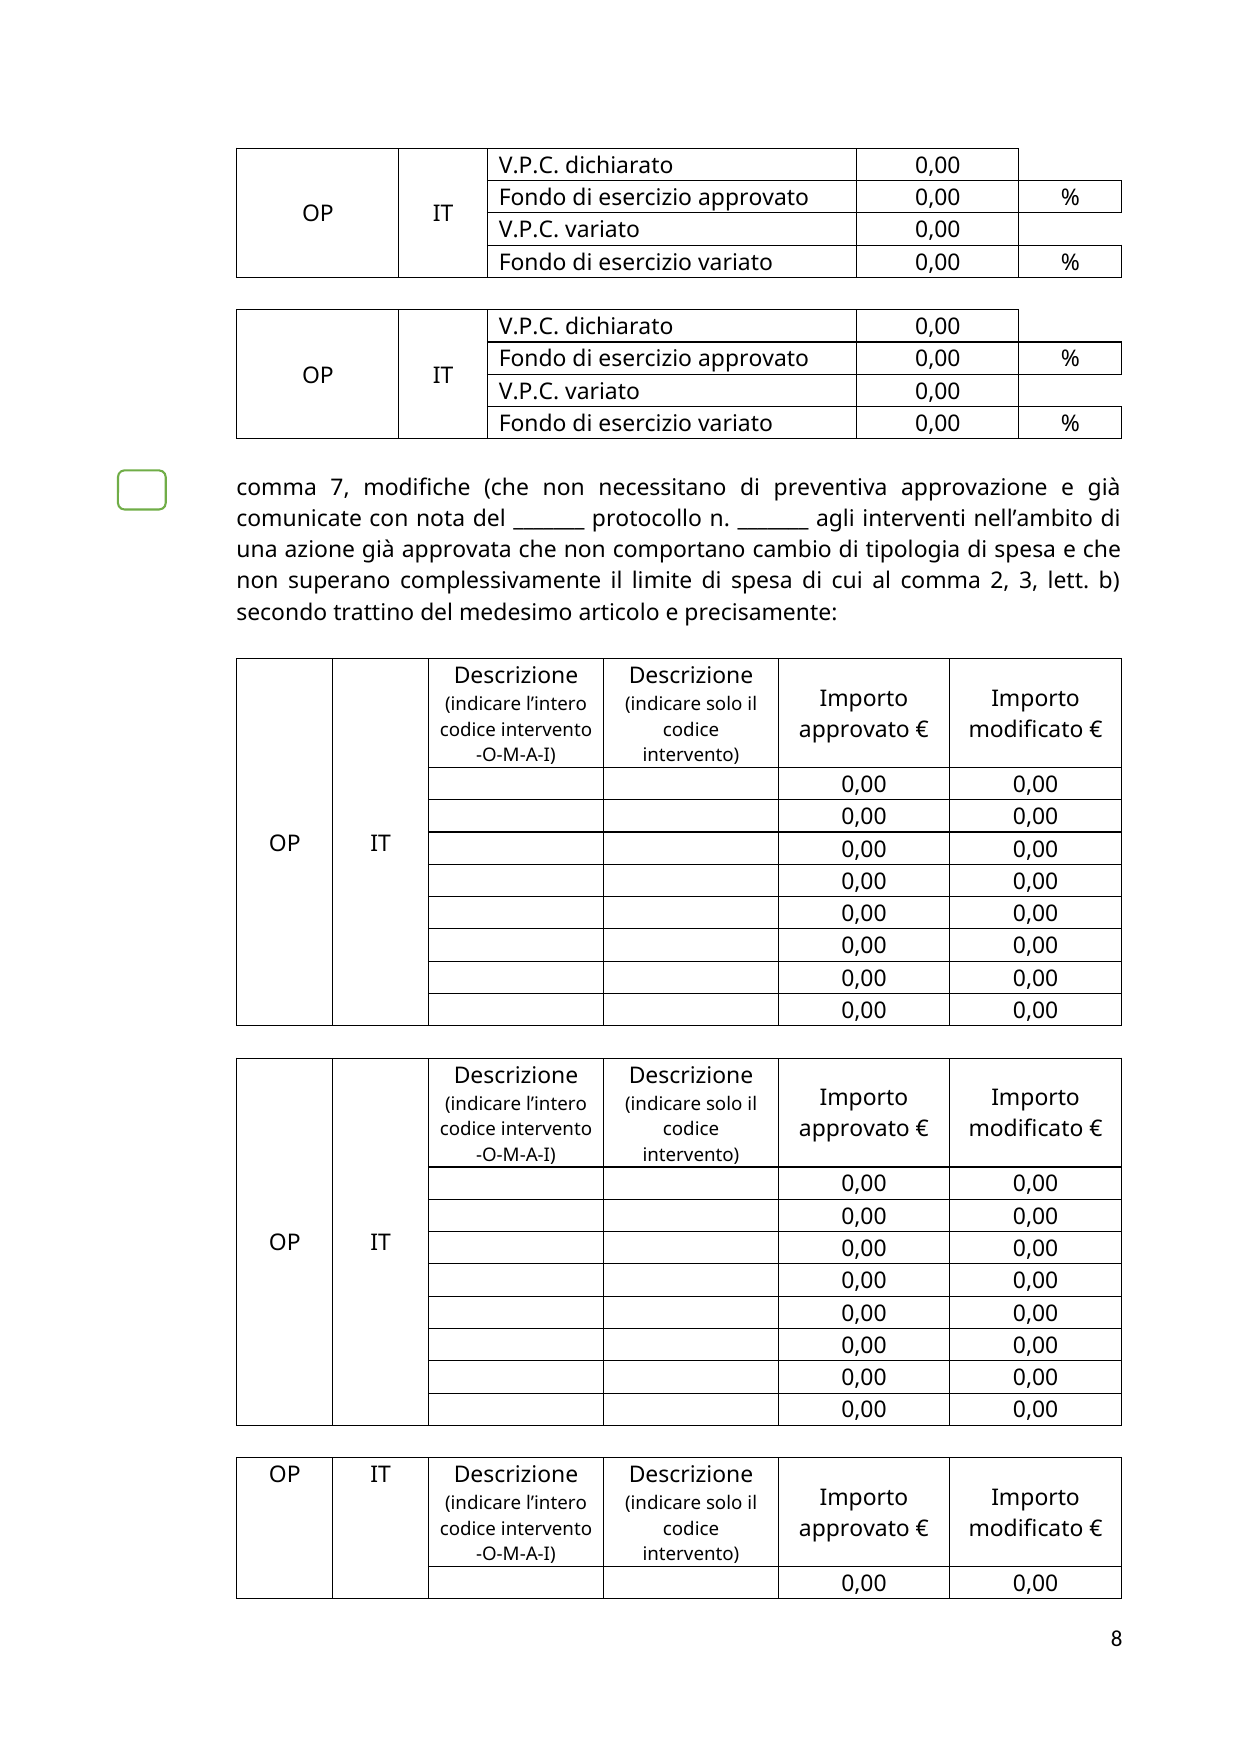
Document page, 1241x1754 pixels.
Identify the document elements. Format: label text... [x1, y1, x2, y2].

table_cell [604, 994, 778, 1025]
table_cell [429, 1329, 603, 1360]
table_header IT [399, 310, 487, 438]
table_cell 0,00 [779, 1232, 949, 1263]
table_cell [604, 833, 778, 864]
table_cell 0,00 [779, 1361, 949, 1392]
table_header Descrizione (indicare l’intero codice intervento -O-M-A-I) [429, 659, 603, 767]
table_header OP [237, 149, 398, 277]
table_cell 0,00 [779, 897, 949, 928]
table_cell [604, 897, 778, 928]
table_cell 0,00 [779, 1297, 949, 1328]
table_cell 0,00 [857, 407, 1018, 438]
table_cell 0,00 [950, 1264, 1121, 1296]
table_header 0,00 [857, 310, 1018, 341]
table_cell 0,00 [857, 246, 1018, 277]
table_header OP [237, 310, 398, 438]
table_cell [429, 768, 603, 799]
table_cell [604, 929, 778, 961]
table_cell [429, 1200, 603, 1231]
table_cell 0,00 [779, 1264, 949, 1296]
table_cell [604, 1329, 778, 1360]
table_header V.P.C. dichiarato [488, 149, 856, 180]
table_cell [429, 897, 603, 928]
table_header OP [237, 1059, 332, 1425]
table_cell [604, 1567, 778, 1598]
table_cell [604, 1264, 778, 1296]
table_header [429, 1458, 603, 1566]
table_cell 0,00 [950, 1361, 1121, 1392]
table_cell 0,00 [779, 994, 949, 1025]
table_cell 0,00 [779, 1567, 949, 1598]
table_cell [429, 800, 603, 831]
table_cell 0,00 [950, 1297, 1121, 1328]
table_cell 0,00 [950, 1168, 1121, 1199]
table_cell [604, 1394, 778, 1425]
table_cell [429, 1232, 603, 1263]
table_header IT [333, 1059, 428, 1425]
table_header Importo approvato € [779, 1458, 949, 1566]
table_cell [429, 962, 603, 993]
table_cell [604, 962, 778, 993]
table_header Importo modificato € [950, 1458, 1121, 1566]
table_cell Fondo di esercizio variato [488, 246, 856, 277]
table_cell 0,00 [950, 768, 1121, 799]
table_header Descrizione (indicare l’intero codice intervento -O-M-A-I) [429, 1059, 603, 1166]
table_cell 0,00 [950, 929, 1121, 961]
table_header 0,00 [857, 149, 1018, 180]
table_cell [429, 1297, 603, 1328]
table_cell 0,00 [950, 1232, 1121, 1263]
table_cell [429, 865, 603, 896]
table_cell 0,00 [950, 865, 1121, 896]
table_cell [429, 833, 603, 864]
table_cell 0,00 [779, 1168, 949, 1199]
table_header IT [333, 1458, 428, 1598]
table_header Importo modificato € [950, 1059, 1121, 1166]
table_cell [429, 1567, 603, 1598]
table_cell 0,00 [950, 962, 1121, 993]
table_header IT [399, 149, 487, 277]
table_cell 0,00 [950, 1329, 1121, 1360]
table_cell % [1019, 181, 1121, 212]
table_cell 0,00 [857, 343, 1018, 374]
table_cell [429, 929, 603, 961]
table_cell 0,00 [779, 800, 949, 831]
table_cell [429, 1394, 603, 1425]
table_header V.P.C. dichiarato [488, 310, 856, 341]
table_cell 0,00 [779, 1394, 949, 1425]
table_cell 0,00 [779, 833, 949, 864]
table_cell V.P.C. variato [488, 213, 856, 244]
table_cell 0,00 [950, 833, 1121, 864]
table_cell [604, 800, 778, 831]
table_cell [604, 768, 778, 799]
table_cell [604, 1361, 778, 1392]
table_cell [604, 1297, 778, 1328]
table_cell 0,00 [950, 800, 1121, 831]
table_cell 0,00 [950, 1394, 1121, 1425]
table_cell Fondo di esercizio variato [488, 407, 856, 438]
table_header Importo modificato € [950, 659, 1121, 767]
table_header Descrizione (indicare solo il codice intervento) [604, 659, 778, 767]
table_header Descrizione (indicare solo il codice intervento) [604, 1059, 778, 1166]
table_cell [604, 1232, 778, 1263]
table_cell [429, 1264, 603, 1296]
table_cell 0,00 [779, 865, 949, 896]
table_cell 0,00 [857, 213, 1018, 244]
table_cell V.P.C. variato [488, 375, 856, 406]
table_header IT [333, 659, 428, 1025]
text comma 7, modifiche (che non necessitano di preventiva approvazione e già comunicate con nota del _______ protocollo n. _______ agli interventi nell’ambito di una azione già approvata che non comportano cambio di tipologia di spesa e che non superano complessivamente il limite di spesa di cui al comma 2, 3, lett. b) secondo trattino del medesimo articolo e precisamente: [236, 471, 1122, 627]
table_header Importo approvato € [779, 659, 949, 767]
table_cell Fondo di esercizio approvato [488, 343, 856, 374]
table_cell [429, 1168, 603, 1199]
table_cell 0,00 [950, 897, 1121, 928]
table_cell Fondo di esercizio approvato [488, 181, 856, 212]
table_cell [604, 1200, 778, 1231]
table_cell [429, 994, 603, 1025]
table_cell 0,00 [857, 375, 1018, 406]
table_cell 0,00 [779, 962, 949, 993]
table_cell % [1019, 407, 1121, 438]
table_cell 0,00 [779, 929, 949, 961]
table_cell 0,00 [950, 994, 1121, 1025]
table_cell 0,00 [779, 1329, 949, 1360]
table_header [604, 1458, 778, 1566]
table_cell % [1019, 246, 1121, 277]
table_cell 0,00 [950, 1200, 1121, 1231]
table_cell [604, 865, 778, 896]
table_header OP [237, 1458, 332, 1598]
table_cell [604, 1168, 778, 1199]
table_cell 0,00 [779, 1200, 949, 1231]
table_cell [429, 1361, 603, 1392]
table_cell % [1019, 343, 1121, 374]
table_cell 0,00 [950, 1567, 1121, 1598]
table_cell 0,00 [857, 181, 1018, 212]
table_header OP [237, 659, 332, 1025]
table_header Importo approvato € [779, 1059, 949, 1166]
table_cell 0,00 [779, 768, 949, 799]
